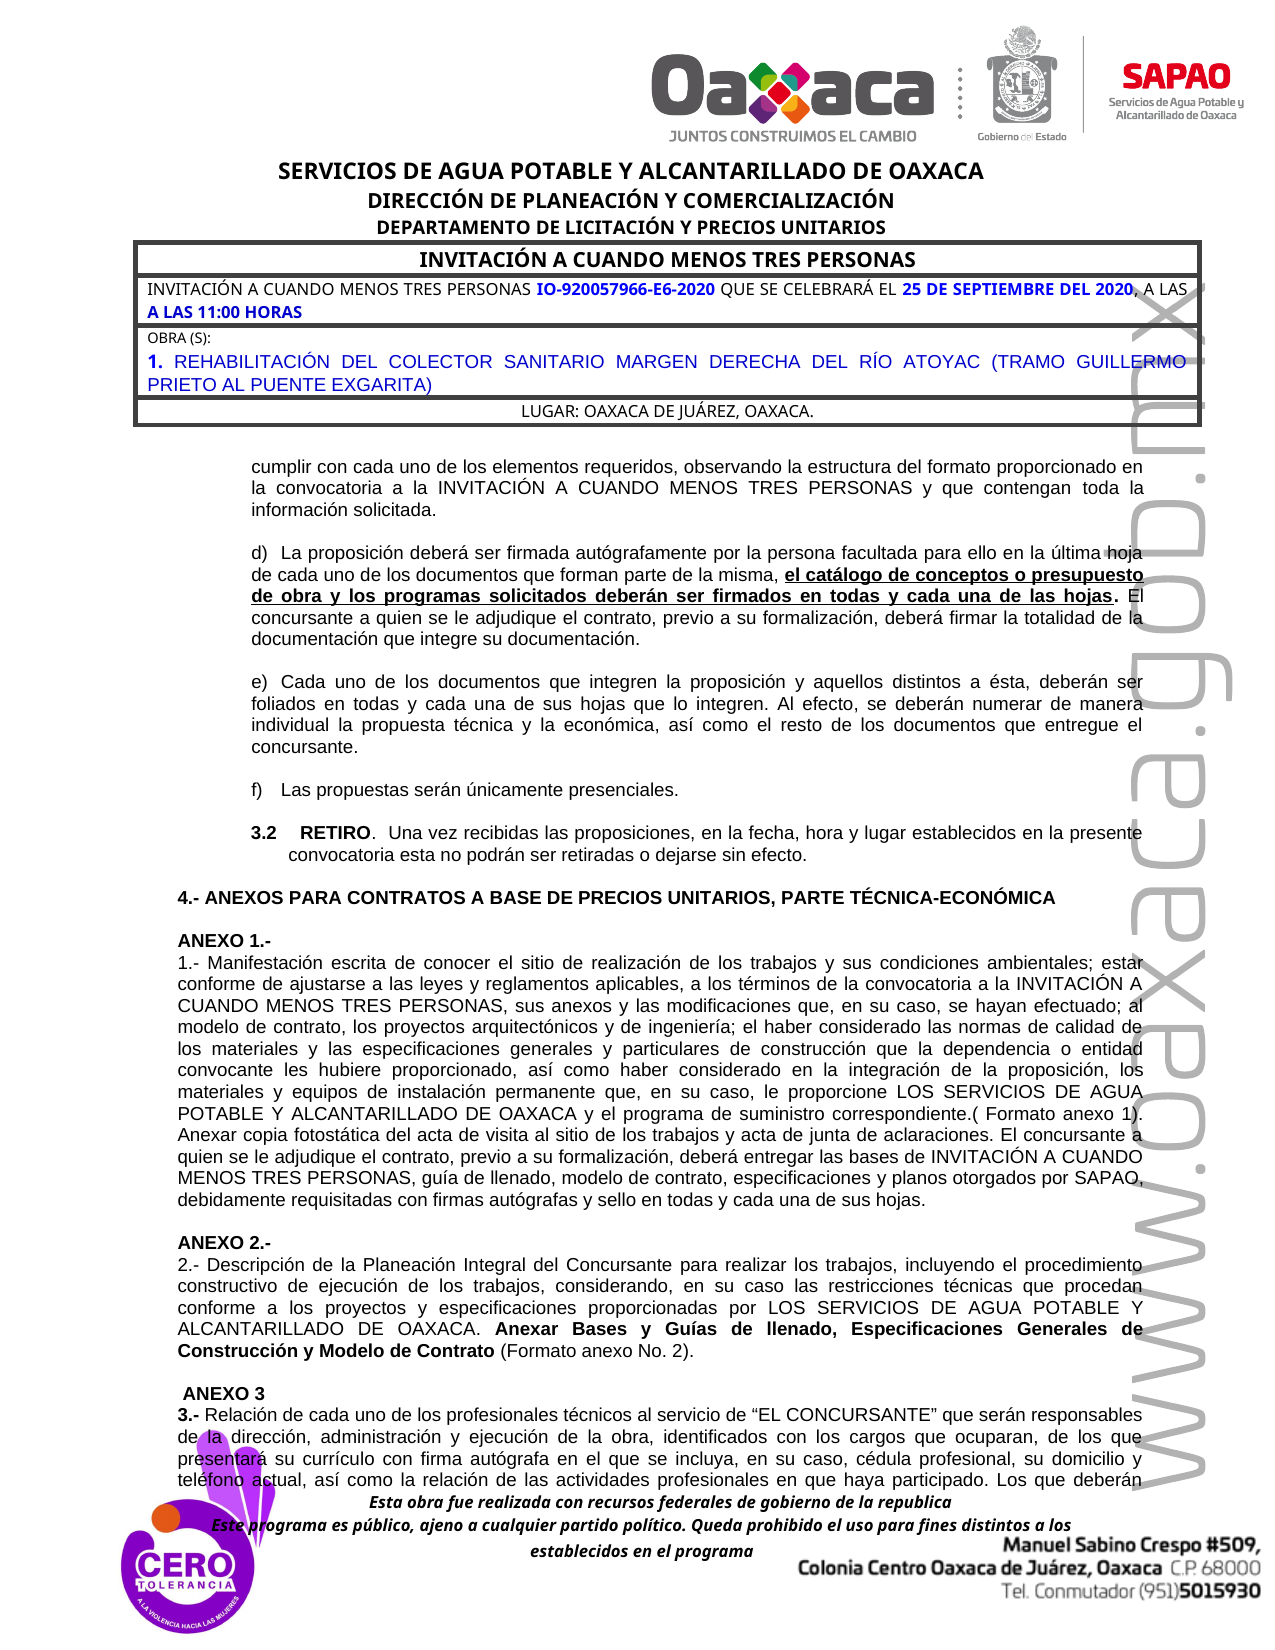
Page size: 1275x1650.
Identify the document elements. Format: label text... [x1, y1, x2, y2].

list Las propuestas serán únicamente presenciales. [251, 779, 1144, 801]
picture [117, 1426, 279, 1637]
text ANEXO 2.- [177, 1232, 1144, 1253]
list Cada uno de los documentos que integren la proposición y aquellos distintos a ésta, deberán ser foliados en todas y cada una de sus hojas que lo integren. Al efecto, se deberán numerar de manera individual la propuesta técnica y la económica, así como el resto de los documentos que entregue el concursante. [251, 671, 1144, 757]
picture [651, 10, 1257, 158]
text ANEXO 3 [177, 1383, 1144, 1404]
text 2.- Descripción de la Planeación Integral del Concursante para realizar los trabajos, incluyendo el procedimiento constructivo de ejecución de los trabajos, considerando, en su caso las restricciones técnicas que procedan conforme a los proyectos y especificaciones proporcionadas por LOS SERVICIOS DE AGUA POTABLE Y ALCANTARILLADO DE OAXACA. Anexar Bases y Guías de llenado, Especificaciones Generales de Construcción y Modelo de Contrato (Formato anexo No. 2). [177, 1253, 1144, 1361]
list La proposición deberá ser firmada autógrafamente por la persona facultada para ello en la última hoja de cada uno de los documentos que forman parte de la misma, el catálogo de conceptos o presupuesto de obra y los programas solicitados deberán ser firmados en todas y cada una de las hojas. El concursante a quien se le adjudique el contrato, previo a su formalización, deberá firmar la totalidad de la documentación que integre su documentación. [251, 542, 1144, 649]
text 1.- Manifestación escrita de conocer el sitio de realización de los trabajos y sus condiciones ambientales; estar conforme de ajustarse a las leyes y reglamentos aplicables, a los términos de la convocatoria a la INVITACIÓN A CUANDO MENOS TRES PERSONAS, sus anexos y las modificaciones que, en su caso, se hayan efectuado; al modelo de contrato, los proyectos arquitectónicos y de ingeniería; el haber considerado las normas de calidad de los materiales y las especificaciones generales y particulares de construcción que la dependencia o entidad convocante les hubiere proporcionado, así como haber considerado en la integración de la proposición, los materiales y equipos de instalación permanente que, en su caso, le proporcione LOS SERVICIOS DE AGUA POTABLE Y ALCANTARILLADO DE OAXACA y el programa de suministro correspondiente.( Formato anexo 1). Anexar copia fotostática del acta de visita al sitio de los trabajos y acta de junta de aclaraciones. El concursante a quien se le adjudique el contrato, previo a su formalización, deberá entregar las bases de INVITACIÓN A CUANDO MENOS TRES PERSONAS, guía de llenado, modelo de contrato, especificaciones y planos otorgados por SAPAO, debidamente requisitadas con firmas autógrafas y sello en todas y cada una de sus hojas. [177, 951, 1144, 1210]
list RETIRO. Una vez recibidas las proposiciones, en la fecha, hora y lugar establecidos en la presente convocatoria esta no podrán ser retiradas o dejarse sin efecto. [251, 822, 1144, 865]
text ANEXO 1.- [177, 930, 1144, 951]
text 4.- ANEXOS PARA CONTRATOS A BASE DE PRECIOS UNITARIOS, PARTE TÉCNICA-ECONÓMICA [177, 887, 1275, 908]
picture [773, 1528, 1275, 1610]
